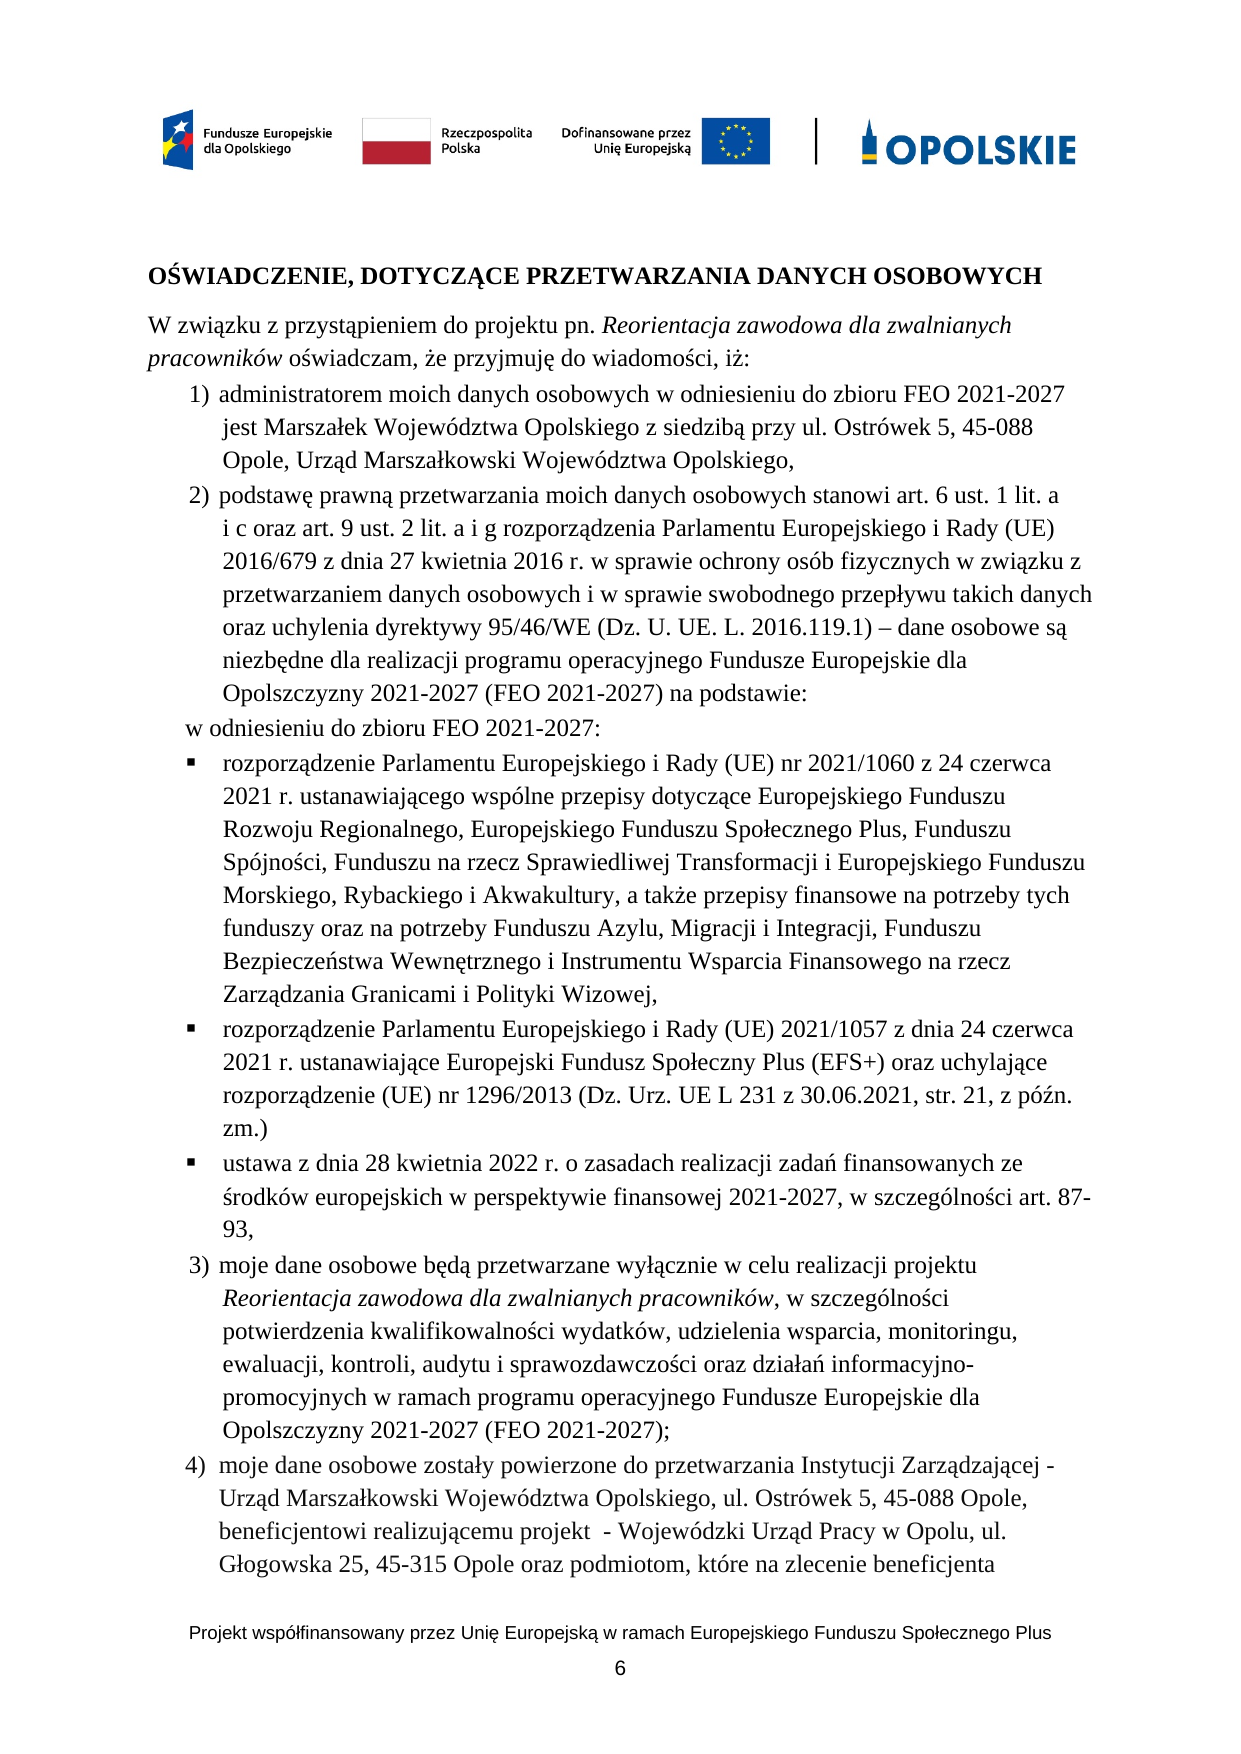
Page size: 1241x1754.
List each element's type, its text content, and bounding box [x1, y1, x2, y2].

text W związku z przystąpieniem do projektu pn. Reorientacja zawodowa dla zwalnianych pracowników oświadczam, że przyjmuję do wiadomości, iż: [148, 311, 1092, 372]
list podstawę prawną przetwarzania moich danych osobowych stanowi art. 6 ust. 1 lit. a i c oraz art. 9 ust. 2 lit. a i g rozporządzenia Parlamentu Europejskiego i Rady (UE) 2016/679 z dnia 27 kwietnia 2016 r. w sprawie ochrony osób fizycznych w związku z przetwarzaniem danych osobowych i w sprawie swobodnego przepływu takich danych oraz uchylenia dyrektywy 95/46/WE (Dz. U. UE. L. 2016.119.1) – dane osobowe są niezbędne dla realizacji programu operacyjnego Fundusze Europejskie dla Opolszczyzny 2021-2027 (FEO 2021-2027) na podstawie: [189, 480, 1092, 707]
list rozporządzenie Parlamentu Europejskiego i Rady (UE) 2021/1057 z dnia 24 czerwca 2021 r. ustanawiające Europejski Fundusz Społeczny Plus (EFS+) oraz uchylające rozporządzenie (UE) nr 1296/2013 (Dz. Urz. UE L 231 z 30.06.2021, str. 21, z późn. zm.) [185, 1014, 1092, 1142]
list rozporządzenie Parlamentu Europejskiego i Rady (UE) nr 2021/1060 z 24 czerwca 2021 r. ustanawiającego wspólne przepisy dotyczące Europejskiego Funduszu Rozwoju Regionalnego, Europejskiego Funduszu Społecznego Plus, Funduszu Spójności, Funduszu na rzecz Sprawiedliwej Transformacji i Europejskiego Funduszu Morskiego, Rybackiego i Akwakultury, a także przepisy finansowe na potrzeby tych funduszy oraz na potrzeby Funduszu Azylu, Migracji i Integracji, Funduszu Bezpieczeństwa Wewnętrznego i Instrumentu Wsparcia Finansowego na rzecz Zarządzania Granicami i Polityki Wizowej, [185, 748, 1092, 1008]
text OŚWIADCZENIE, DOTYCZĄCE PRZETWARZANIA DANYCH OSOBOWYCH [148, 261, 1092, 289]
picture [147, 90, 1092, 187]
list ustawa z dnia 28 kwietnia 2022 r. o zasadach realizacji zadań finansowanych ze środków europejskich w perspektywie finansowej 2021-2027, w szczególności art. 87-93, [185, 1148, 1092, 1243]
list moje dane osobowe będą przetwarzane wyłącznie w celu realizacji projektu Reorientacja zawodowa dla zwalnianych pracowników, w szczególności potwierdzenia kwalifikowalności wydatków, udzielenia wsparcia, monitoringu, ewaluacji, kontroli, audytu i sprawozdawczości oraz działań informacyjno-promocyjnych w ramach programu operacyjnego Fundusze Europejskie dla Opolszczyzny 2021-2027 (FEO 2021-2027); [189, 1250, 1092, 1443]
list administratorem moich danych osobowych w odniesieniu do zbioru FEO 2021-2027 jest Marszałek Województwa Opolskiego z siedzibą przy ul. Ostrówek 5, 45-088 Opole, Urząd Marszałkowski Województwa Opolskiego, [189, 379, 1092, 473]
text w odniesieniu do zbioru FEO 2021-2027: [185, 713, 1092, 742]
